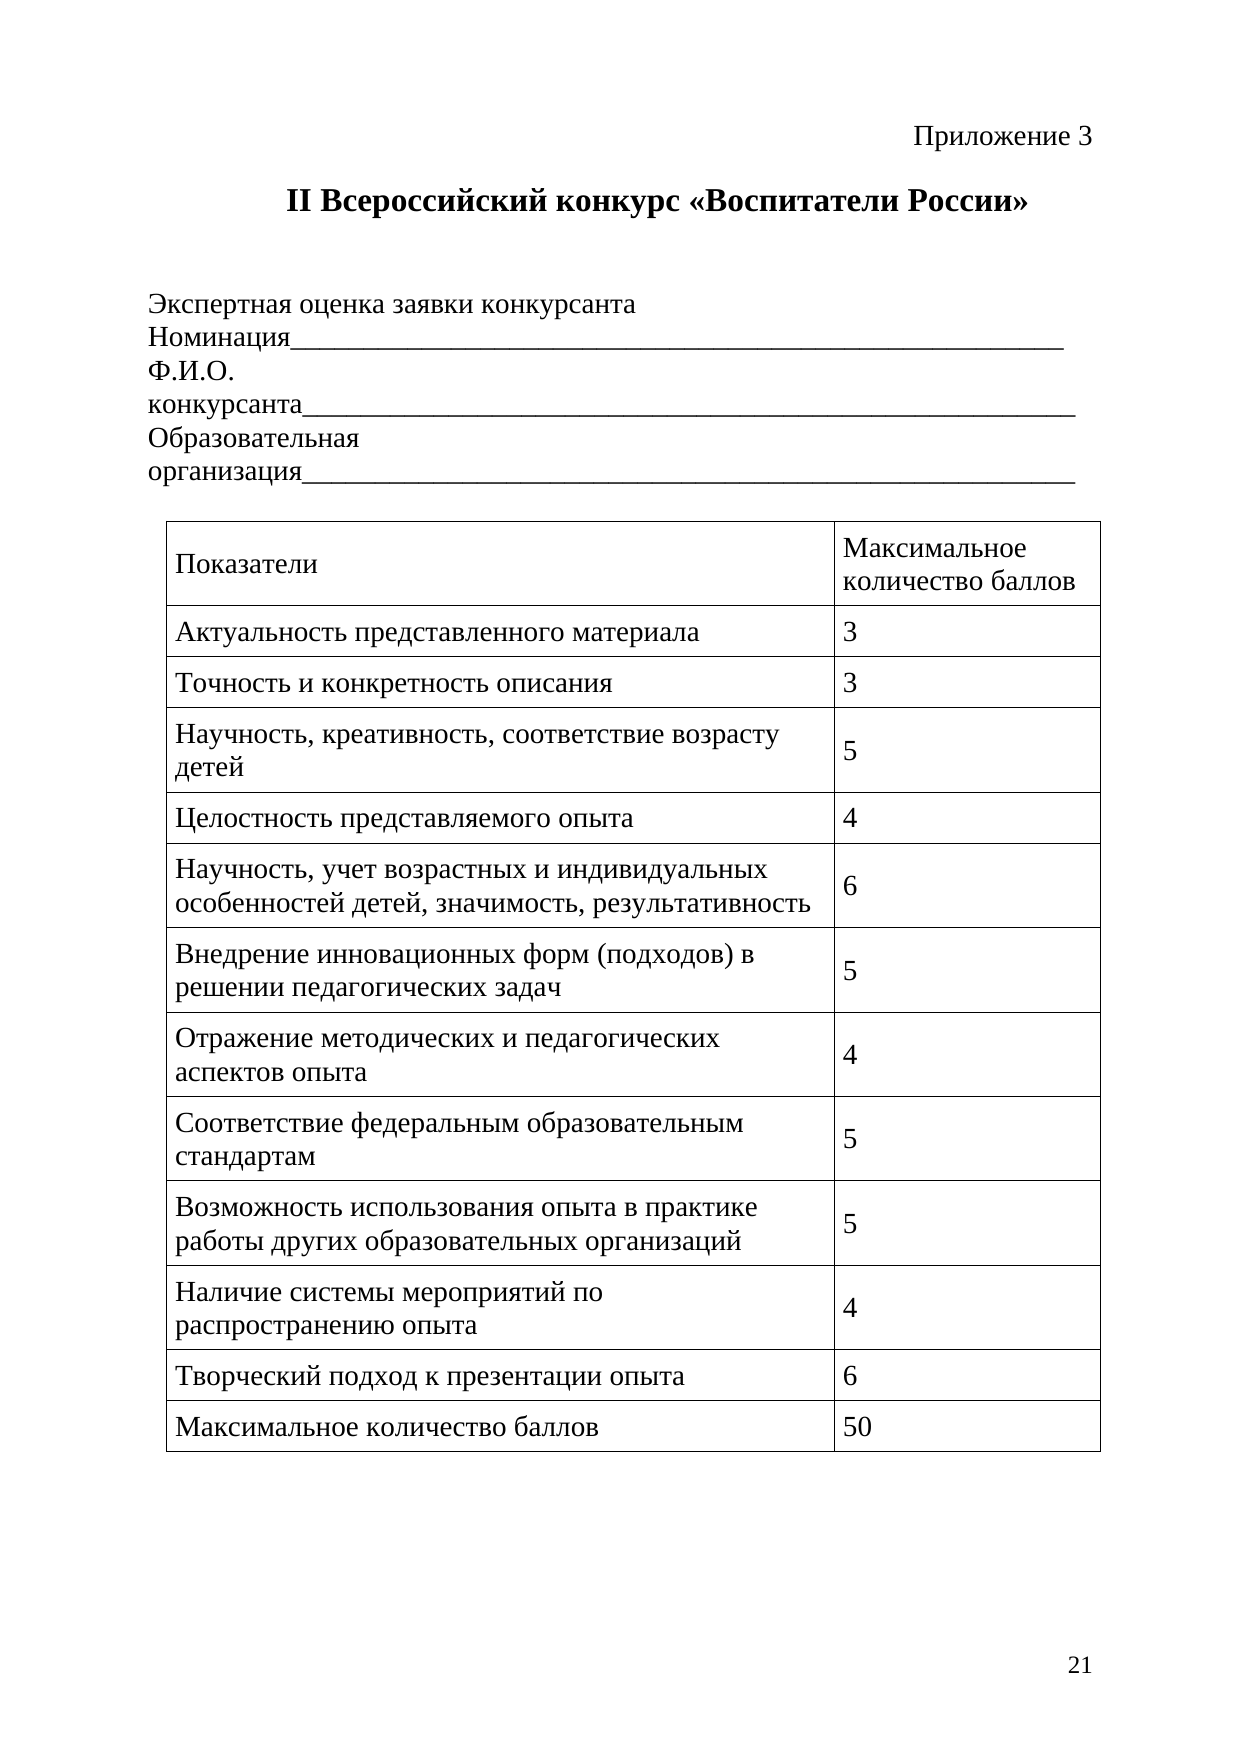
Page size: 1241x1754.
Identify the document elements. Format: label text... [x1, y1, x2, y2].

table_cell 6 [835, 844, 1100, 927]
text Номинация_____________________________________________________ [148, 319, 1092, 353]
subtitle II Всероссийский конкурс «Воспитатели России» [148, 180, 1092, 219]
text Ф.И.О. конкурсанта_____________________________________________________ [148, 353, 1092, 420]
table_cell 5 [835, 1097, 1100, 1180]
text Приложение 3 [148, 118, 1092, 152]
table_cell 5 [835, 708, 1100, 791]
table_cell 4 [835, 793, 1100, 842]
table_cell 4 [835, 1266, 1100, 1349]
table_cell Внедрение инновационных форм (подходов) в решении педагогических задач [167, 928, 834, 1011]
table_cell 6 [835, 1350, 1100, 1400]
table_cell 5 [835, 1181, 1100, 1265]
table_cell Возможность использования опыта в практике работы других образовательных организаций [167, 1181, 834, 1265]
text Образовательная организация_____________________________________________________ [148, 420, 1092, 487]
table_cell 5 [835, 928, 1100, 1011]
table_cell 4 [835, 1013, 1100, 1096]
table_cell Творческий подход к презентации опыта [167, 1350, 834, 1400]
table_cell Точность и конкретность описания [167, 657, 834, 707]
table_cell Максимальное количество баллов [167, 1401, 834, 1451]
table_cell 3 [835, 657, 1100, 707]
table_cell Отражение методических и педагогических аспектов опыта [167, 1013, 834, 1096]
table_cell Научность, креативность, соответствие возрасту детей [167, 708, 834, 791]
table_cell Наличие системы мероприятий по распространению опыта [167, 1266, 834, 1349]
table_cell Целостность представляемого опыта [167, 793, 834, 842]
table_cell 50 [835, 1401, 1100, 1451]
table_cell 3 [835, 606, 1100, 656]
table_cell Соответствие федеральным образовательным стандартам [167, 1097, 834, 1180]
table_header Показатели [167, 522, 834, 605]
table_header Максимальное количество баллов [835, 522, 1100, 605]
text Экспертная оценка заявки конкурсанта [148, 286, 1092, 319]
table_cell Научность, учет возрастных и индивидуальных особенностей детей, значимость, результативность [167, 844, 834, 927]
table_cell Актуальность представленного материала [167, 606, 834, 656]
